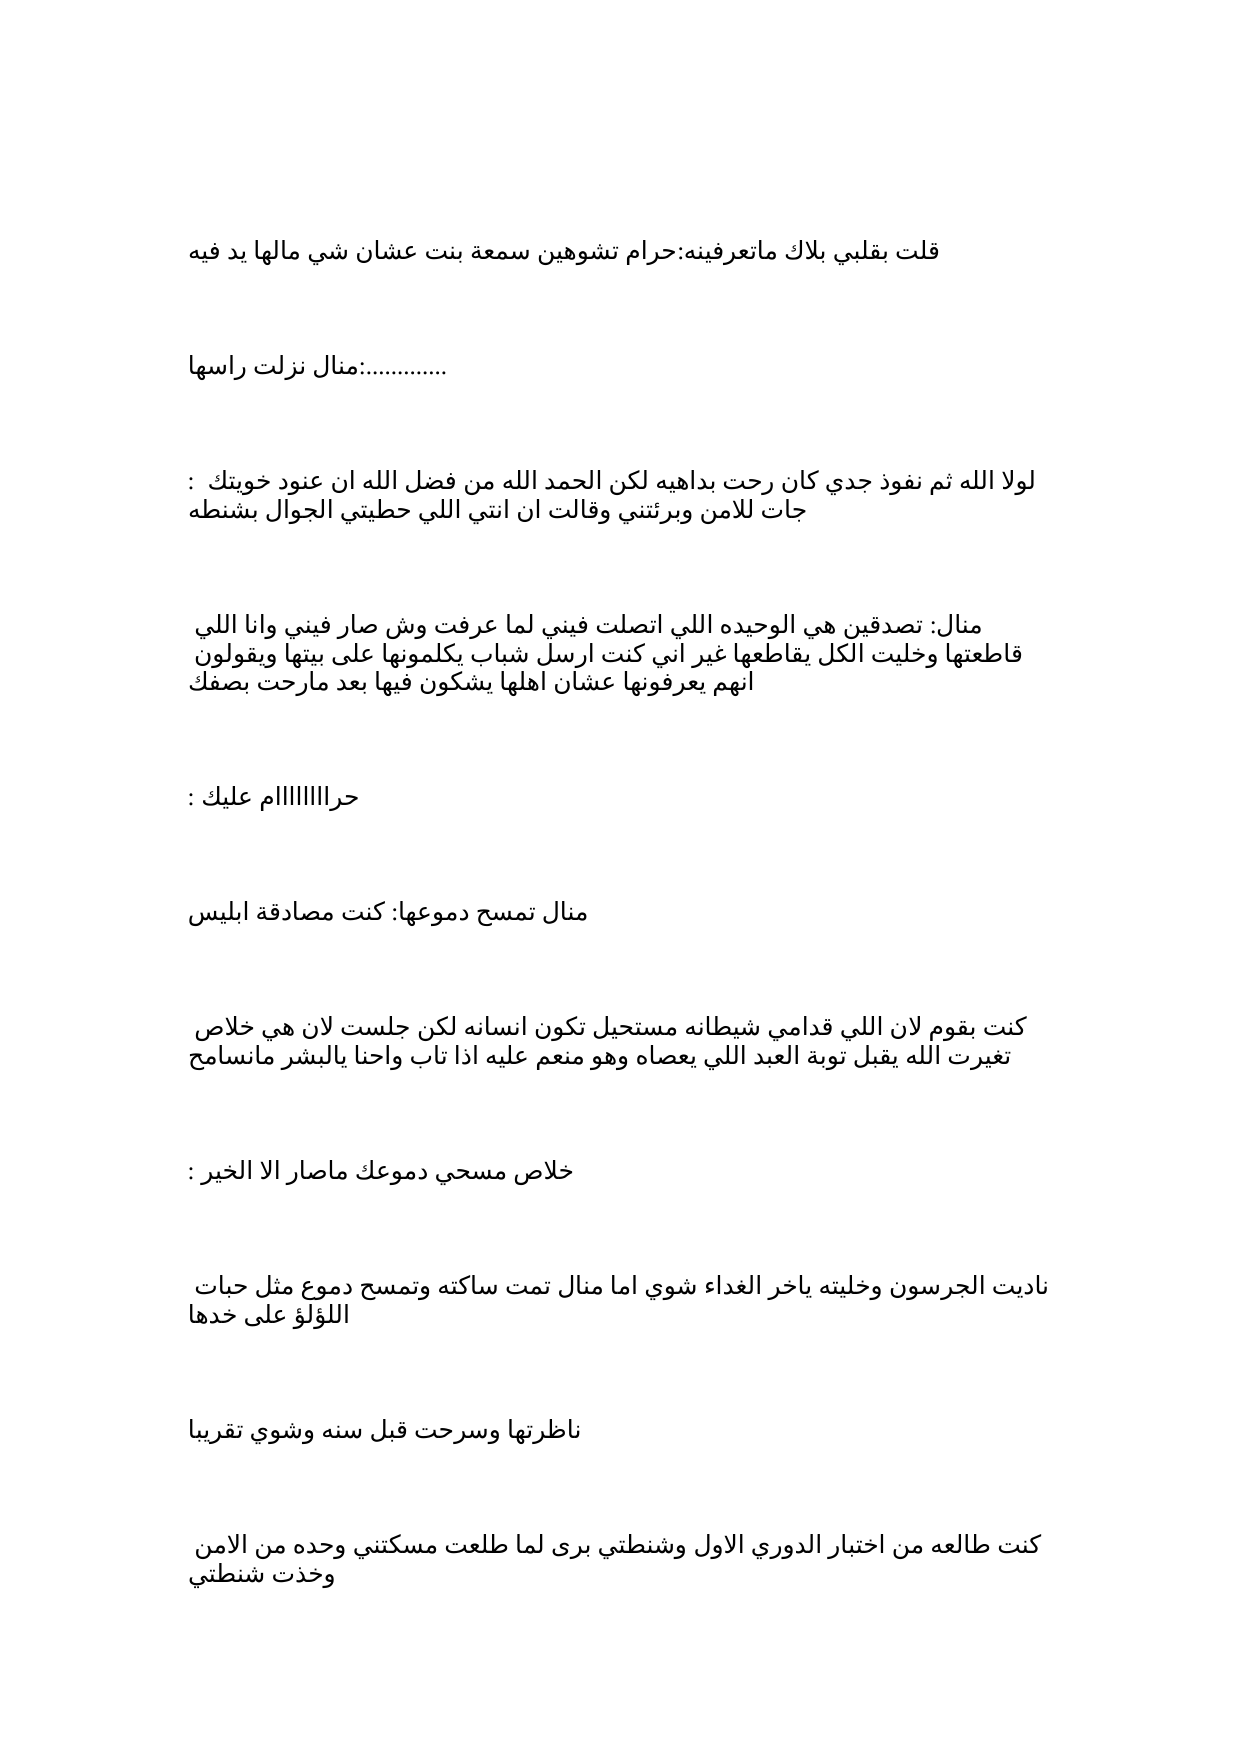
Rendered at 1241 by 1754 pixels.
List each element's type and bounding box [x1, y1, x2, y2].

text [187, 150, 1053, 1587]
